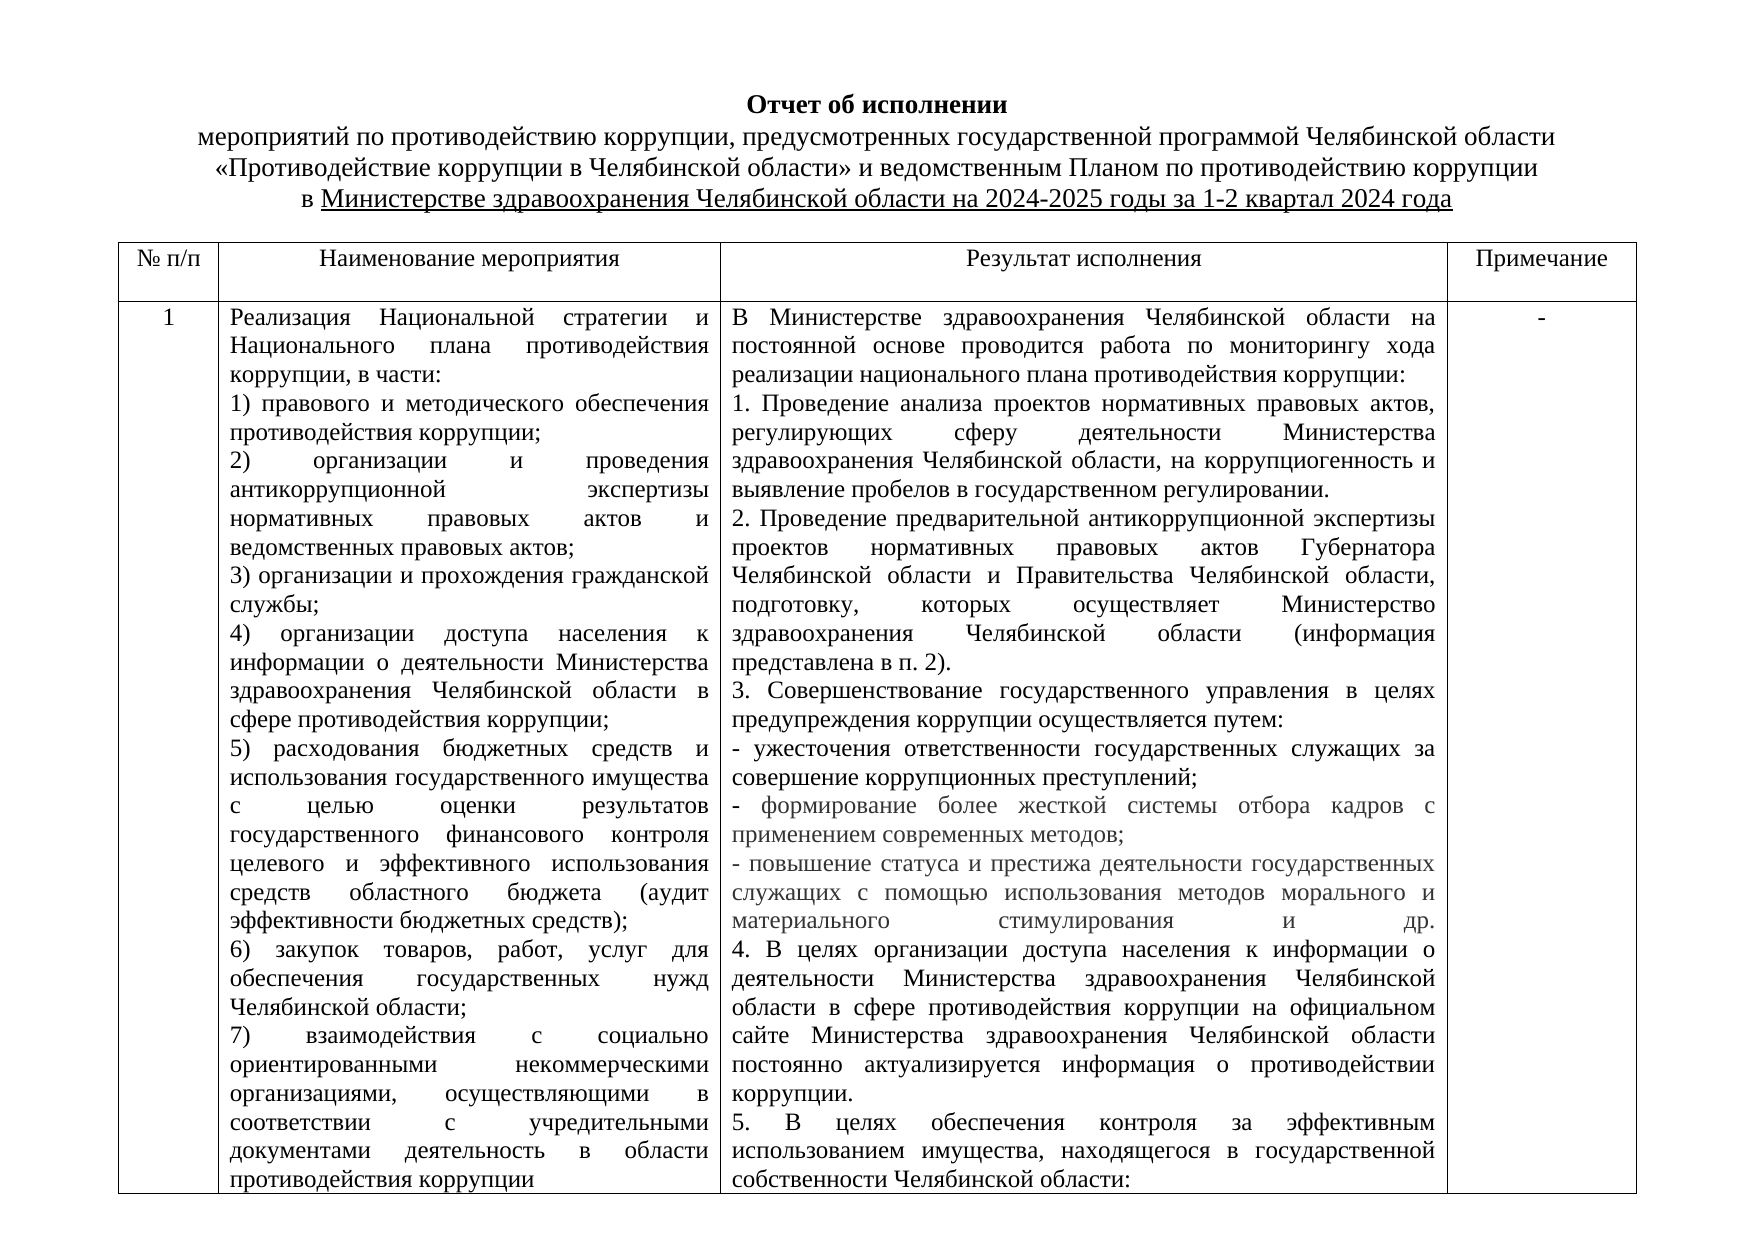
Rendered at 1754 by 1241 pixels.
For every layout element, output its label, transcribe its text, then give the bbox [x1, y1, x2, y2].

text в Министерстве здравоохранения Челябинской области на 2024-2025 годы за 1-2 квартал 2024 года [118, 182, 1636, 213]
table_header Примечание [1448, 243, 1636, 301]
table_header Наименование мероприятия [219, 243, 720, 301]
text Отчет об исполнении [118, 89, 1636, 120]
table_header Результат исполнения [721, 243, 1447, 301]
text мероприятий по противодействию коррупции, предусмотренных государственной программой Челябинской области «Противодействие коррупции в Челябинской области» и ведомственным Планом по противодействию коррупции [118, 120, 1636, 182]
table_cell - [1448, 302, 1636, 1193]
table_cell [721, 302, 1447, 1193]
table_header № п/п [119, 243, 218, 301]
table_cell 1 [119, 302, 218, 1193]
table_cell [219, 302, 720, 1193]
